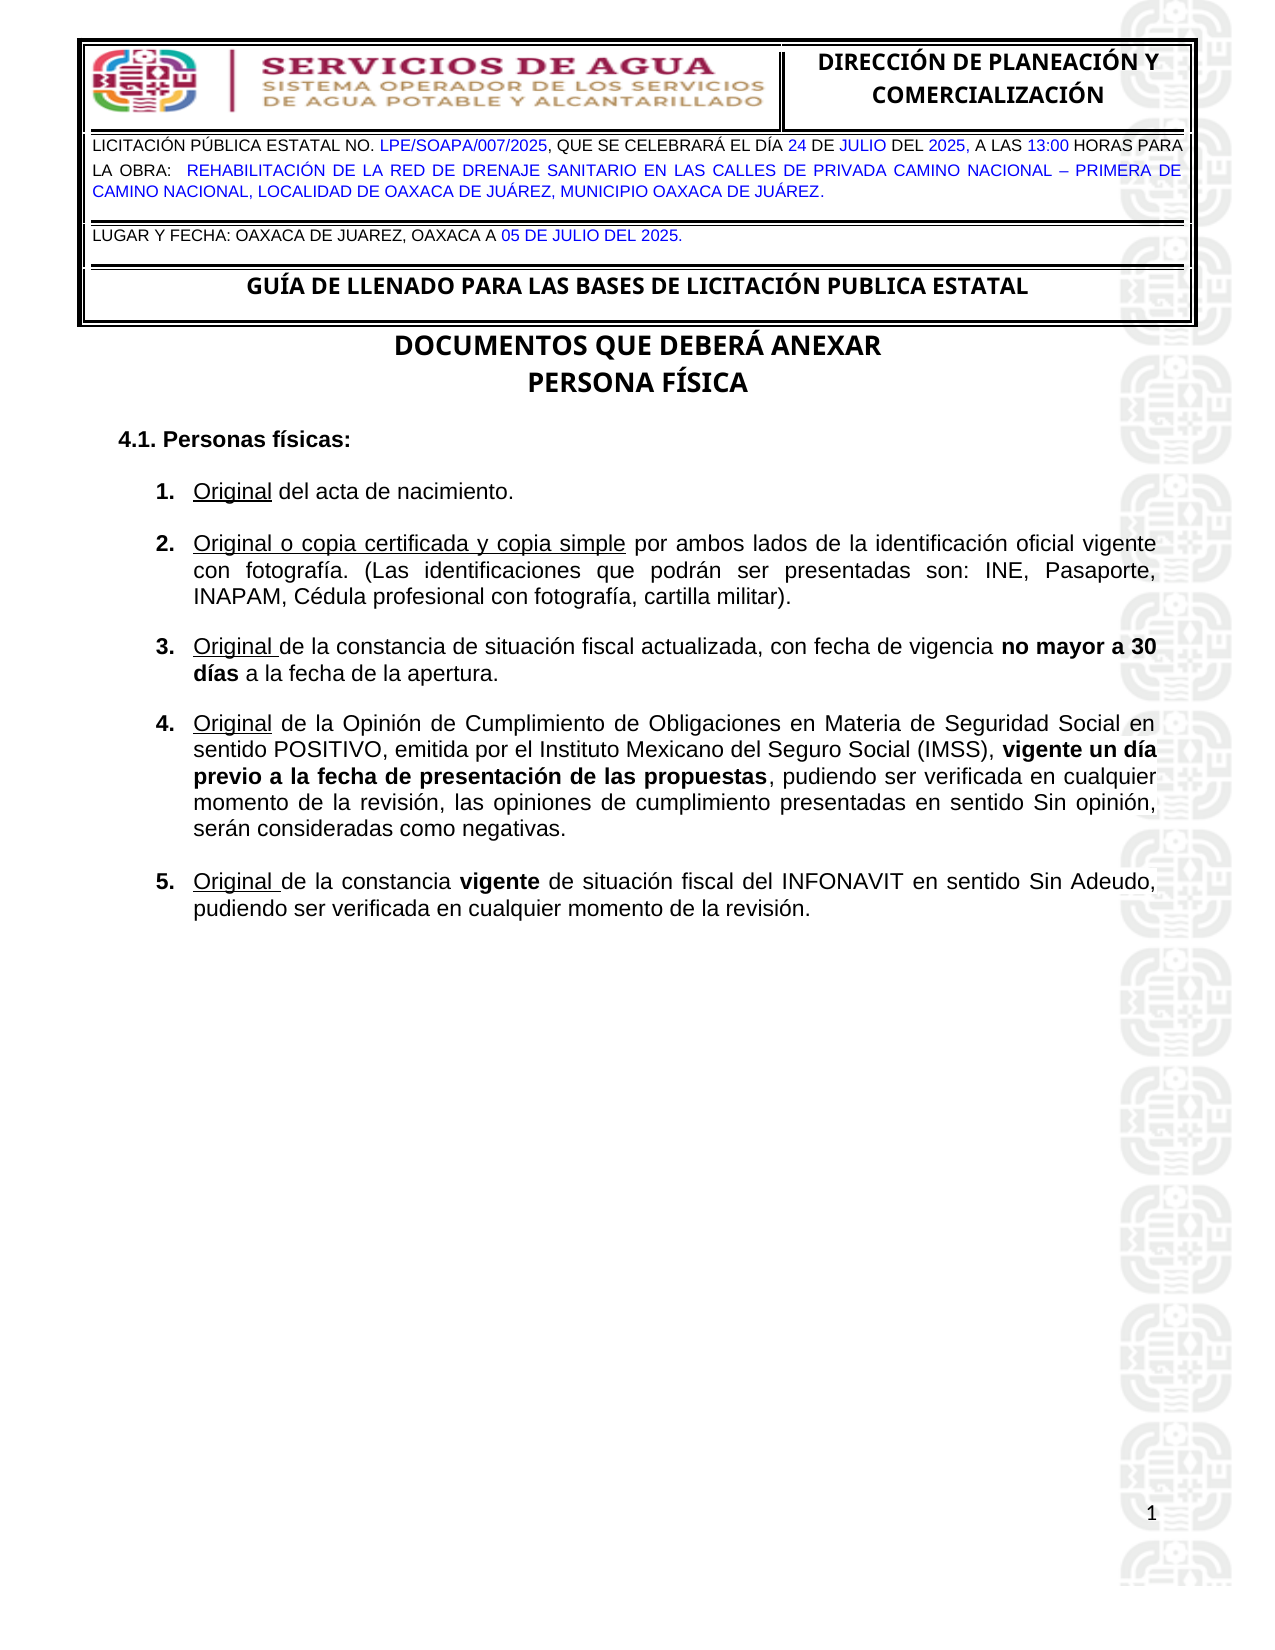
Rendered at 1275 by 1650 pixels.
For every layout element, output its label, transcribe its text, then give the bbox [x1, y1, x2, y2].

text PERSONA FÍSICA [118, 363, 1157, 400]
list Original o copia certificada y copia simple por ambos lados de la identificación oficial vigente con fotografía. (Las identificaciones que podrán ser presentadas son: INE, Pasaporte, INAPAM, Cédula profesional con fotografía, cartilla militar). [156, 530, 1157, 609]
text DOCUMENTOS QUE DEBERÁ ANEXAR [118, 270, 1157, 320]
picture [1105, 0, 1235, 1586]
picture [1106, 56, 1114, 67]
text DOCUMENTOS QUE DEBERÁ ANEXAR [118, 226, 1157, 264]
text 4.1. Personas físicas: [118, 426, 1157, 452]
list Original de la constancia vigente de situación fiscal del INFONAVIT en sentido Sin Adeudo, pudiendo ser verificada en cualquier momento de la revisión. [156, 878, 1157, 921]
text DOCUMENTOS QUE DEBERÁ ANEXAR [118, 154, 1157, 220]
text DOCUMENTOS QUE DEBERÁ ANEXAR [118, 327, 1157, 363]
list Original del acta de nacimiento. [156, 478, 1157, 504]
picture [88, 46, 773, 123]
picture [1105, 42, 1194, 325]
list Original de la constancia de situación fiscal actualizada, con fecha de vigencia no mayor a 30 días a la fecha de la apertura. [156, 633, 1157, 686]
list Original de la Opinión de Cumplimiento de Obligaciones en Materia de Seguridad Social en sentido POSITIVO, emitida por el Instituto Mexicano del Seguro Social (IMSS), vigente un día previo a la fecha de presentación de las propuestas, pudiendo ser verificada en cualquier momento de la revisión, las opiniones de cumplimiento presentadas en sentido Sin opinión, serán consideradas como negativas. [156, 710, 1157, 842]
